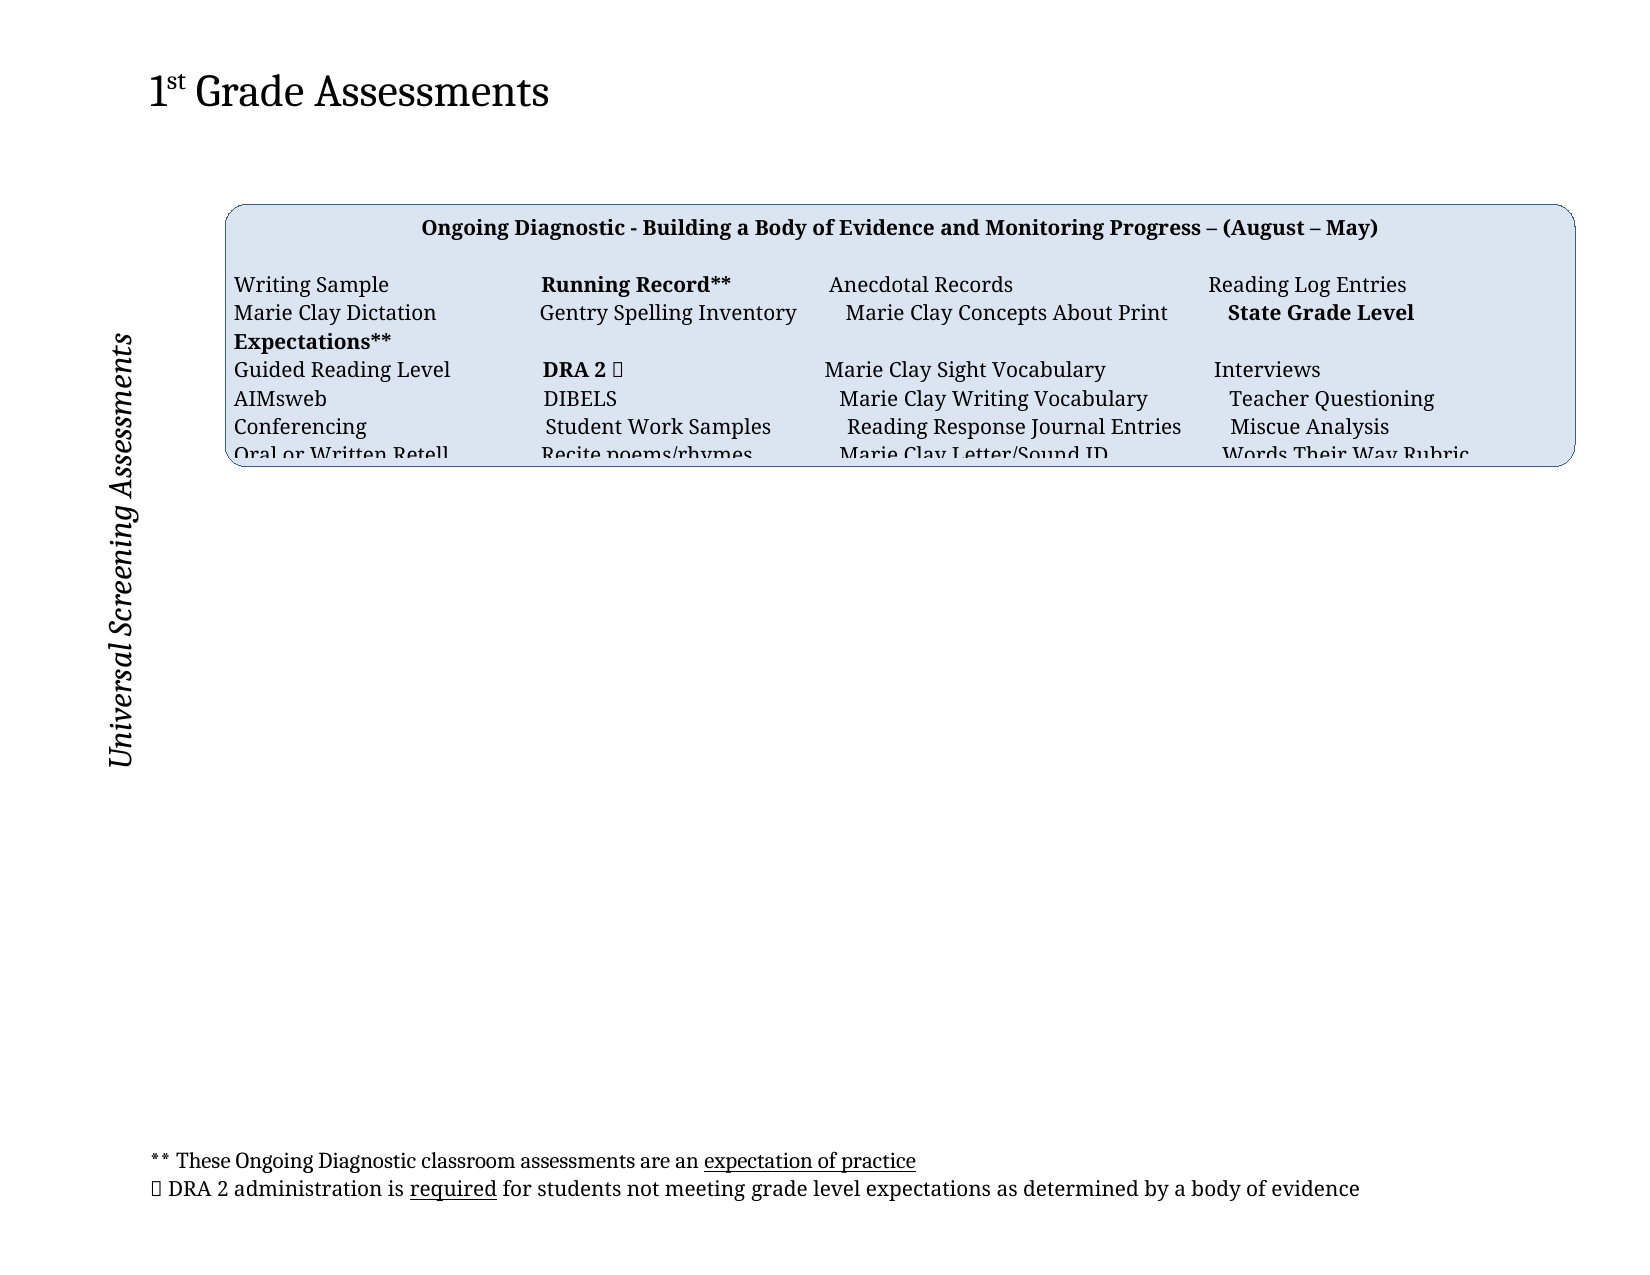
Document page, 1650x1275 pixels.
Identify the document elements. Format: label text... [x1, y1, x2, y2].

text 1st Grade Assessments [150, 66, 1500, 118]
